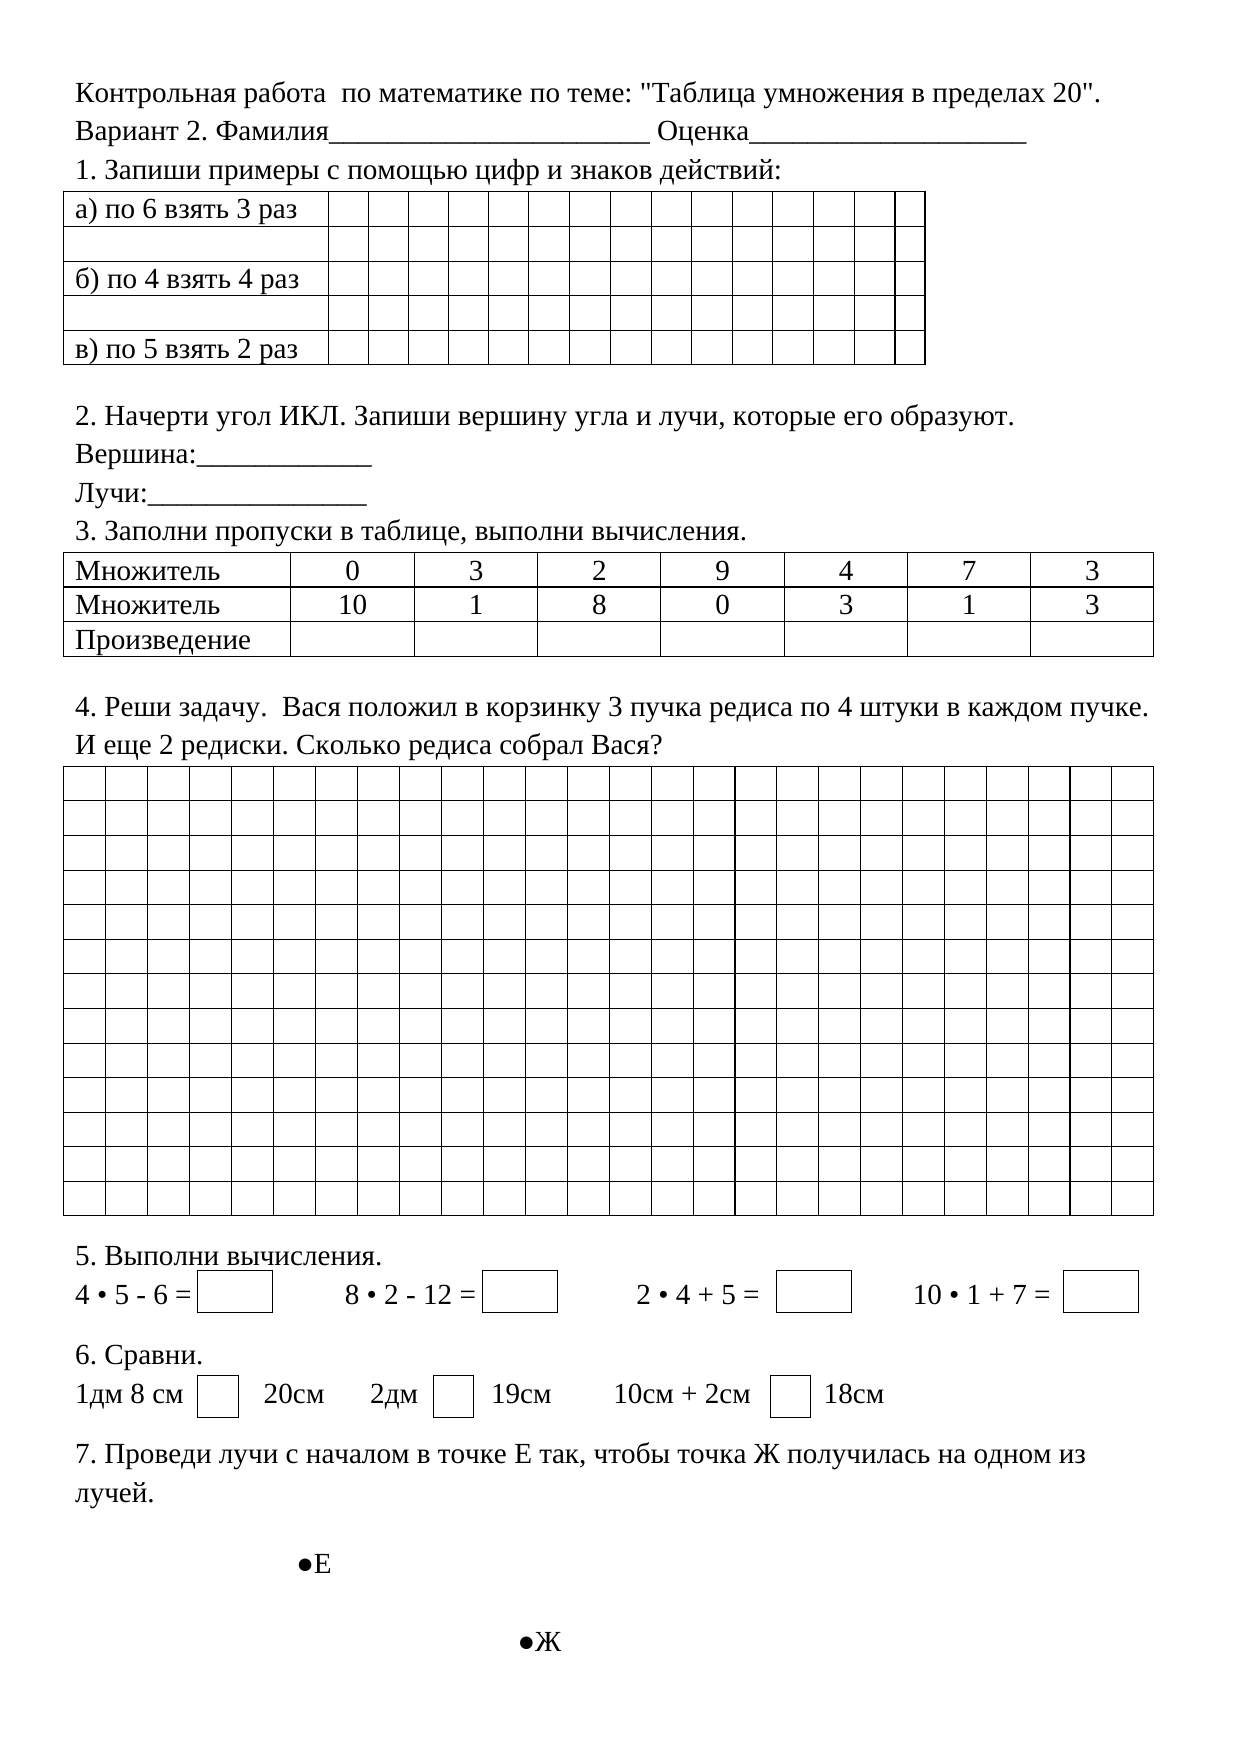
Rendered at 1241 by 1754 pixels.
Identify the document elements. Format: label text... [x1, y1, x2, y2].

table_cell [861, 1078, 902, 1112]
table_header [945, 767, 986, 800]
table_cell [232, 836, 273, 869]
table_cell [232, 1113, 273, 1146]
text ●Е [75, 1547, 1165, 1580]
table_cell [819, 974, 860, 1008]
table_cell [945, 1113, 986, 1146]
table_cell [1071, 801, 1111, 835]
table_cell [1112, 836, 1153, 869]
table_cell [274, 940, 315, 973]
table_cell [526, 940, 567, 973]
table_cell [987, 974, 1028, 1008]
table_cell [1112, 974, 1153, 1008]
table_cell [148, 1044, 189, 1077]
table_cell [819, 801, 860, 835]
table_cell [733, 262, 772, 295]
table_cell [489, 227, 528, 261]
table_cell [694, 1182, 734, 1215]
table_cell [1029, 974, 1069, 1008]
table_cell [232, 1182, 273, 1215]
table_cell [1112, 801, 1153, 835]
table_cell 3 [785, 588, 907, 621]
table_header [148, 767, 189, 800]
table_cell [274, 836, 315, 869]
table_cell Множитель [64, 588, 290, 621]
table_cell [610, 905, 651, 939]
table_cell [442, 1078, 483, 1112]
table_cell [570, 331, 610, 364]
table_cell [369, 331, 408, 364]
table_cell [106, 871, 147, 904]
table_cell [861, 1113, 902, 1146]
table_cell [64, 227, 328, 261]
table_cell [903, 871, 944, 904]
table_cell [777, 974, 818, 1008]
table_cell [652, 1009, 693, 1042]
table_cell [987, 871, 1028, 904]
table_cell [400, 905, 441, 939]
table_cell [316, 1009, 357, 1042]
table_cell [148, 1009, 189, 1042]
table_header Множитель [64, 553, 290, 586]
table_cell [232, 905, 273, 939]
table_cell [610, 801, 651, 835]
table_cell [855, 262, 894, 295]
table_cell [896, 227, 924, 261]
table_cell [369, 262, 408, 295]
table_cell [1112, 1182, 1153, 1215]
table_cell [449, 296, 488, 330]
table_header [568, 767, 609, 800]
table_cell [489, 296, 528, 330]
table_cell [777, 940, 818, 973]
table_cell [652, 940, 693, 973]
table_cell [526, 1044, 567, 1077]
table_header [819, 767, 860, 800]
table_header [733, 192, 772, 226]
table_cell [733, 227, 772, 261]
table_cell [610, 1182, 651, 1215]
table_cell [903, 940, 944, 973]
table_cell [190, 940, 231, 973]
table_cell [568, 1147, 609, 1181]
table_cell [442, 1182, 483, 1215]
table_cell [1112, 1044, 1153, 1077]
table_cell [861, 801, 902, 835]
table_header [855, 192, 894, 226]
table_cell [903, 1044, 944, 1077]
table_cell [903, 801, 944, 835]
table_cell [773, 296, 813, 330]
table_cell [190, 1147, 231, 1181]
table_cell [442, 905, 483, 939]
table_cell [358, 1009, 399, 1042]
table_cell [736, 871, 776, 904]
table_cell [987, 801, 1028, 835]
table_cell [652, 836, 693, 869]
table_cell [484, 905, 525, 939]
table_cell [855, 331, 894, 364]
table_cell [232, 1078, 273, 1112]
table_cell [232, 1044, 273, 1077]
table_cell [855, 227, 894, 261]
table_cell [400, 801, 441, 835]
table_cell [232, 871, 273, 904]
table_cell [1029, 940, 1069, 973]
table_cell [568, 974, 609, 1008]
table_cell [190, 871, 231, 904]
table_cell [611, 227, 651, 261]
table_cell [1071, 905, 1111, 939]
table_cell [442, 1044, 483, 1077]
table_cell [568, 1044, 609, 1077]
table_cell [987, 836, 1028, 869]
table_cell [106, 905, 147, 939]
table_cell [814, 227, 854, 261]
table_cell [148, 1078, 189, 1112]
table_cell [568, 1009, 609, 1042]
table_cell [1029, 1113, 1069, 1146]
table_cell [400, 871, 441, 904]
table_cell [1029, 836, 1069, 869]
text 4 • 5 - 6 = 8 • 2 - 12 = 2 • 4 + 5 = 10 • 1 + 7 = [273, 1277, 482, 1311]
table_cell [409, 227, 448, 261]
table_cell [945, 801, 986, 835]
table_cell [945, 1009, 986, 1042]
table_cell [369, 227, 408, 261]
table_cell [1112, 905, 1153, 939]
table_cell [692, 227, 732, 261]
table_cell [526, 1009, 567, 1042]
table_cell [190, 1113, 231, 1146]
text 4 • 5 - 6 = 8 • 2 - 12 = 2 • 4 + 5 = 10 • 1 + 7 = [558, 1277, 776, 1311]
table_cell [777, 1113, 818, 1146]
table_cell [316, 905, 357, 939]
table_cell [484, 801, 525, 835]
table_cell [358, 940, 399, 973]
table_cell [1071, 1182, 1111, 1215]
table_cell [1029, 1078, 1069, 1112]
table_cell [316, 1182, 357, 1215]
table_cell [526, 974, 567, 1008]
table_cell [232, 1009, 273, 1042]
table_cell [987, 1078, 1028, 1112]
text 7. Проведи лучи с началом в точке Е так, чтобы точка Ж получилась на одном из лучей. [75, 1437, 1165, 1509]
table_cell [106, 1182, 147, 1215]
table_cell [987, 905, 1028, 939]
table_cell [316, 1078, 357, 1112]
table_cell [64, 1182, 105, 1215]
table_cell [190, 1078, 231, 1112]
table_cell [568, 871, 609, 904]
table_cell [358, 871, 399, 904]
table_header [773, 192, 813, 226]
table_cell [773, 227, 813, 261]
table_cell [190, 1182, 231, 1215]
table_cell [736, 1009, 776, 1042]
text 4. Реши задачу. Вася положил в корзинку 3 пучка редиса по 4 штуки в каждом пучке. И еще 2 редиски. Сколько редиса собрал Вася? [75, 689, 1165, 761]
text Лучи:_______________ [75, 475, 1165, 508]
table_cell [526, 1182, 567, 1215]
text 1дм 8 см 20см 2дм 19см 10см + 2см 18см [239, 1376, 433, 1409]
table_cell [861, 871, 902, 904]
table_cell [358, 974, 399, 1008]
table_cell 1 [415, 588, 537, 621]
table_header [369, 192, 408, 226]
table_cell [652, 1147, 693, 1181]
table_cell [526, 1147, 567, 1181]
table_cell [148, 1182, 189, 1215]
table_header [232, 767, 273, 800]
table_cell [106, 974, 147, 1008]
table_cell [694, 801, 734, 835]
table_cell [568, 1078, 609, 1112]
table_cell [903, 836, 944, 869]
table_cell [777, 1009, 818, 1042]
table_cell [400, 1078, 441, 1112]
text ●Ж [75, 1624, 1165, 1657]
table_header а) по 6 взять 3 раз [64, 192, 328, 226]
table_cell [291, 622, 414, 656]
table_cell [736, 801, 776, 835]
table_cell [694, 1113, 734, 1146]
table_cell [409, 296, 448, 330]
table_cell [610, 1009, 651, 1042]
table_cell [570, 262, 610, 295]
table_cell [694, 836, 734, 869]
table_cell [819, 940, 860, 973]
table_cell [777, 905, 818, 939]
table_cell [610, 1044, 651, 1077]
text 3. Заполни пропуски в таблице, выполни вычисления. [75, 513, 1165, 547]
table_cell [1112, 1147, 1153, 1181]
table_header [106, 767, 147, 800]
table_cell [903, 1078, 944, 1112]
table_cell [1029, 1044, 1069, 1077]
table_header 7 [908, 553, 1030, 586]
table_cell [190, 905, 231, 939]
text 4 • 5 - 6 = 8 • 2 - 12 = 2 • 4 + 5 = 10 • 1 + 7 = [75, 1277, 197, 1311]
table_cell [329, 227, 368, 261]
table_cell [692, 262, 732, 295]
table_cell [896, 296, 924, 330]
table_cell [400, 1113, 441, 1146]
table_cell [329, 296, 368, 330]
table_cell [861, 1182, 902, 1215]
table_cell [400, 940, 441, 973]
table_cell [358, 1044, 399, 1077]
table_cell [903, 974, 944, 1008]
table_cell [64, 974, 105, 1008]
table_cell [652, 801, 693, 835]
table_cell [64, 940, 105, 973]
table_cell [148, 871, 189, 904]
table_cell [526, 801, 567, 835]
table_cell [274, 1147, 315, 1181]
table_cell [442, 974, 483, 1008]
table_cell 0 [661, 588, 784, 621]
table_cell [1112, 1009, 1153, 1042]
table_cell [316, 940, 357, 973]
table_cell [610, 836, 651, 869]
table_cell [987, 940, 1028, 973]
table_cell [64, 871, 105, 904]
table_cell [819, 871, 860, 904]
table_cell [568, 1182, 609, 1215]
table_cell [106, 1113, 147, 1146]
text 2. Начерти угол ИКЛ. Запиши вершину угла и лучи, которые его образуют. [75, 398, 1165, 431]
table_cell [1031, 622, 1153, 656]
table_cell [400, 1147, 441, 1181]
table_header 0 [291, 553, 414, 586]
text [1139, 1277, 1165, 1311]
table_cell [785, 622, 907, 656]
table_cell [694, 905, 734, 939]
table_cell [415, 622, 537, 656]
table_header [692, 192, 732, 226]
table_cell [64, 1044, 105, 1077]
table_cell [190, 974, 231, 1008]
table_cell [652, 227, 691, 261]
table_header [64, 767, 105, 800]
table_cell [148, 974, 189, 1008]
table_cell [1071, 1078, 1111, 1112]
table_cell [1071, 871, 1111, 904]
table_cell [610, 871, 651, 904]
table_cell [652, 1078, 693, 1112]
table_cell [190, 1009, 231, 1042]
table_cell [568, 801, 609, 835]
table_cell [652, 262, 691, 295]
table_header [777, 767, 818, 800]
table_cell [400, 1182, 441, 1215]
table_cell [329, 331, 368, 364]
table_cell [106, 836, 147, 869]
table_cell [409, 262, 448, 295]
table_cell [316, 974, 357, 1008]
table_header [316, 767, 357, 800]
table_cell [861, 974, 902, 1008]
table_cell [400, 1044, 441, 1077]
table_cell [777, 1182, 818, 1215]
table_cell [64, 1113, 105, 1146]
table_header [1112, 767, 1153, 800]
text 1дм 8 см 20см 2дм 19см 10см + 2см 18см [474, 1376, 770, 1409]
table_cell [526, 905, 567, 939]
table_cell [692, 331, 732, 364]
table_header [190, 767, 231, 800]
table_cell [694, 974, 734, 1008]
table_cell [449, 227, 488, 261]
table_cell [819, 1182, 860, 1215]
table_cell [190, 1044, 231, 1077]
table_cell [449, 331, 488, 364]
table_cell [449, 262, 488, 295]
table_cell [987, 1009, 1028, 1042]
table_cell [610, 1113, 651, 1146]
table_header [329, 192, 368, 226]
table_cell [106, 1009, 147, 1042]
table_cell [987, 1182, 1028, 1215]
table_cell [64, 1147, 105, 1181]
table_cell [316, 871, 357, 904]
table_header [896, 192, 924, 226]
text 5. Выполни вычисления. [75, 1238, 1165, 1272]
table_cell [945, 940, 986, 973]
table_cell [484, 871, 525, 904]
table_cell [1071, 1044, 1111, 1077]
table_header [611, 192, 651, 226]
table_cell [1112, 1113, 1153, 1146]
table_cell [106, 1147, 147, 1181]
table_cell [232, 801, 273, 835]
table_cell [903, 1147, 944, 1181]
table_cell [736, 1044, 776, 1077]
table_cell [1071, 940, 1111, 973]
table_header [489, 192, 528, 226]
table_cell 8 [538, 588, 660, 621]
table_cell [652, 1113, 693, 1146]
table_header [652, 192, 691, 226]
table_cell [861, 905, 902, 939]
table_cell [190, 801, 231, 835]
table_cell [316, 836, 357, 869]
table_header [526, 767, 567, 800]
table_cell [568, 905, 609, 939]
table_cell [855, 296, 894, 330]
table_cell [400, 974, 441, 1008]
table_cell [1112, 1078, 1153, 1112]
table_cell [777, 1044, 818, 1077]
table_cell [861, 836, 902, 869]
table_cell [442, 836, 483, 869]
table_cell [442, 1009, 483, 1042]
table_cell Произведение [64, 622, 290, 656]
table_cell [652, 331, 691, 364]
table_cell [442, 1113, 483, 1146]
table_cell [358, 905, 399, 939]
table_cell [106, 1078, 147, 1112]
text 1. Запиши примеры с помощью цифр и знаков действий: [75, 152, 1165, 186]
table_cell [489, 331, 528, 364]
table_cell [526, 1078, 567, 1112]
table_cell [819, 836, 860, 869]
table_cell [945, 1078, 986, 1112]
table_cell [274, 1113, 315, 1146]
table_cell [652, 974, 693, 1008]
table_header [400, 767, 441, 800]
table_cell [694, 940, 734, 973]
table_cell 1 [908, 588, 1030, 621]
table_cell [819, 1147, 860, 1181]
table_cell 3 [1031, 588, 1153, 621]
table_cell [945, 974, 986, 1008]
table_cell [1071, 1147, 1111, 1181]
table_cell [814, 296, 854, 330]
table_header [814, 192, 854, 226]
table_cell [819, 905, 860, 939]
table_cell [358, 836, 399, 869]
table_cell [484, 940, 525, 973]
table_cell [896, 331, 924, 364]
table_cell [861, 1009, 902, 1042]
table_cell [610, 940, 651, 973]
table_cell [652, 905, 693, 939]
table_cell [526, 836, 567, 869]
table_cell [232, 1147, 273, 1181]
text Вершина:____________ [75, 436, 1165, 470]
table_cell [526, 1113, 567, 1146]
table_header [484, 767, 525, 800]
table_header [442, 767, 483, 800]
table_cell [358, 1078, 399, 1112]
table_cell [652, 296, 691, 330]
table_cell [945, 871, 986, 904]
table_cell [400, 1009, 441, 1042]
table_cell [274, 1009, 315, 1042]
table_header 3 [1031, 553, 1153, 586]
table_cell [733, 296, 772, 330]
table_cell [570, 227, 610, 261]
table_cell [819, 1044, 860, 1077]
table_header [694, 767, 734, 800]
table_cell [652, 1044, 693, 1077]
table_cell [484, 836, 525, 869]
table_cell [652, 871, 693, 904]
table_cell [1071, 1009, 1111, 1042]
table_cell [819, 1009, 860, 1042]
table_cell [661, 622, 784, 656]
table_cell [529, 227, 569, 261]
table_header [1029, 767, 1069, 800]
table_cell [1029, 1009, 1069, 1042]
table_cell [148, 1147, 189, 1181]
table_cell [777, 871, 818, 904]
table_cell [64, 905, 105, 939]
table_cell [896, 262, 924, 295]
table_cell [652, 1182, 693, 1215]
table_cell [773, 331, 813, 364]
text Контрольная работа по математике по теме: "Таблица умножения в пределах 20". Вариант 2. Фамилия______________________ Оценка___________________ [75, 75, 1165, 147]
table_cell [274, 1044, 315, 1077]
table_cell [610, 974, 651, 1008]
table_cell [610, 1078, 651, 1112]
table_cell [64, 801, 105, 835]
table_cell [400, 836, 441, 869]
text 1дм 8 см 20см 2дм 19см 10см + 2см 18см [75, 1376, 197, 1409]
table_cell [1029, 801, 1069, 835]
table_cell [945, 905, 986, 939]
table_cell [908, 622, 1030, 656]
table_cell [232, 940, 273, 973]
table_cell [484, 1009, 525, 1042]
table_cell [861, 1044, 902, 1077]
table_cell [694, 1078, 734, 1112]
table_cell [106, 1044, 147, 1077]
table_cell [694, 871, 734, 904]
table_cell [106, 801, 147, 835]
table_header [987, 767, 1028, 800]
table_cell [694, 1009, 734, 1042]
table_cell [945, 1044, 986, 1077]
table_cell [694, 1147, 734, 1181]
table_header 9 [661, 553, 784, 586]
table_cell [526, 871, 567, 904]
table_cell [1029, 871, 1069, 904]
table_cell [442, 1147, 483, 1181]
table_cell [903, 905, 944, 939]
table_cell [987, 1147, 1028, 1181]
table_cell [777, 1147, 818, 1181]
table_cell [358, 1113, 399, 1146]
table_cell [736, 1113, 776, 1146]
table_cell [148, 801, 189, 835]
table_cell [861, 940, 902, 973]
table_cell [369, 296, 408, 330]
table_cell [610, 1147, 651, 1181]
table_header [358, 767, 399, 800]
table_cell [777, 836, 818, 869]
table_cell [148, 1113, 189, 1146]
table_cell [64, 836, 105, 869]
table_cell [568, 1113, 609, 1146]
table_cell [274, 801, 315, 835]
table_header 3 [415, 553, 537, 586]
table_cell [529, 262, 569, 295]
table_cell [274, 1182, 315, 1215]
table_cell [1112, 940, 1153, 973]
table_cell [736, 940, 776, 973]
table_cell [538, 622, 660, 656]
table_cell [945, 836, 986, 869]
table_cell [736, 1147, 776, 1181]
table_cell [814, 331, 854, 364]
table_cell [945, 1147, 986, 1181]
table_cell [232, 974, 273, 1008]
table_cell [736, 905, 776, 939]
table_cell [903, 1113, 944, 1146]
table_cell [316, 1044, 357, 1077]
table_cell [736, 836, 776, 869]
table_cell [106, 940, 147, 973]
table_cell [819, 1078, 860, 1112]
table_header [409, 192, 448, 226]
table_cell [484, 1078, 525, 1112]
table_cell [945, 1182, 986, 1215]
table_header 2 [538, 553, 660, 586]
table_cell [274, 905, 315, 939]
table_header [736, 767, 776, 800]
table_header [610, 767, 651, 800]
table_cell [409, 331, 448, 364]
table_cell [903, 1009, 944, 1042]
table_cell [1029, 1147, 1069, 1181]
table_cell [329, 262, 368, 295]
table_cell [1112, 871, 1153, 904]
table_cell [611, 331, 651, 364]
table_cell [1029, 905, 1069, 939]
table_cell [442, 801, 483, 835]
table_cell [358, 1182, 399, 1215]
table_cell [442, 871, 483, 904]
table_cell [274, 974, 315, 1008]
table_cell [777, 801, 818, 835]
text 4 • 5 - 6 = 8 • 2 - 12 = 2 • 4 + 5 = 10 • 1 + 7 = [852, 1277, 1063, 1311]
table_cell в) по 5 взять 2 раз [64, 331, 328, 364]
table_cell [484, 1147, 525, 1181]
table_cell [484, 974, 525, 1008]
table_header [1071, 767, 1111, 800]
table_cell [568, 836, 609, 869]
table_cell [736, 974, 776, 1008]
table_cell [529, 296, 569, 330]
table_cell [733, 331, 772, 364]
text 6. Сравни. [75, 1337, 1165, 1371]
table_cell [694, 1044, 734, 1077]
table_cell [819, 1113, 860, 1146]
table_cell [316, 1147, 357, 1181]
table_cell [148, 940, 189, 973]
table_cell [777, 1078, 818, 1112]
table_cell [148, 905, 189, 939]
table_cell [484, 1182, 525, 1215]
table_cell [316, 801, 357, 835]
table_cell [736, 1182, 776, 1215]
table_cell [316, 1113, 357, 1146]
table_cell [903, 1182, 944, 1215]
table_cell [484, 1113, 525, 1146]
table_header 4 [785, 553, 907, 586]
table_cell [358, 801, 399, 835]
table_cell [274, 871, 315, 904]
table_cell [611, 262, 651, 295]
text 1дм 8 см 20см 2дм 19см 10см + 2см 18см [811, 1376, 1165, 1409]
table_header [449, 192, 488, 226]
table_cell [1071, 974, 1111, 1008]
table_cell [814, 262, 854, 295]
table_cell [611, 296, 651, 330]
table_cell [570, 296, 610, 330]
table_cell [484, 1044, 525, 1077]
table_header [274, 767, 315, 800]
table_cell [64, 1078, 105, 1112]
table_header [652, 767, 693, 800]
table_cell [148, 836, 189, 869]
table_cell [358, 1147, 399, 1181]
table_header [570, 192, 610, 226]
table_cell [568, 940, 609, 973]
table_cell [1029, 1182, 1069, 1215]
table_cell [773, 262, 813, 295]
table_cell 10 [291, 588, 414, 621]
table_header [903, 767, 944, 800]
table_cell [987, 1113, 1028, 1146]
table_cell [861, 1147, 902, 1181]
table_cell [190, 836, 231, 869]
table_cell [442, 940, 483, 973]
table_cell [987, 1044, 1028, 1077]
table_cell [64, 296, 328, 330]
table_cell [692, 296, 732, 330]
table_cell [489, 262, 528, 295]
table_cell [1071, 1113, 1111, 1146]
table_cell [736, 1078, 776, 1112]
table_header [861, 767, 902, 800]
table_cell [1071, 836, 1111, 869]
table_cell б) по 4 взять 4 раз [64, 262, 328, 295]
table_cell [64, 1009, 105, 1042]
table_header [529, 192, 569, 226]
table_cell [529, 331, 569, 364]
table_cell [274, 1078, 315, 1112]
